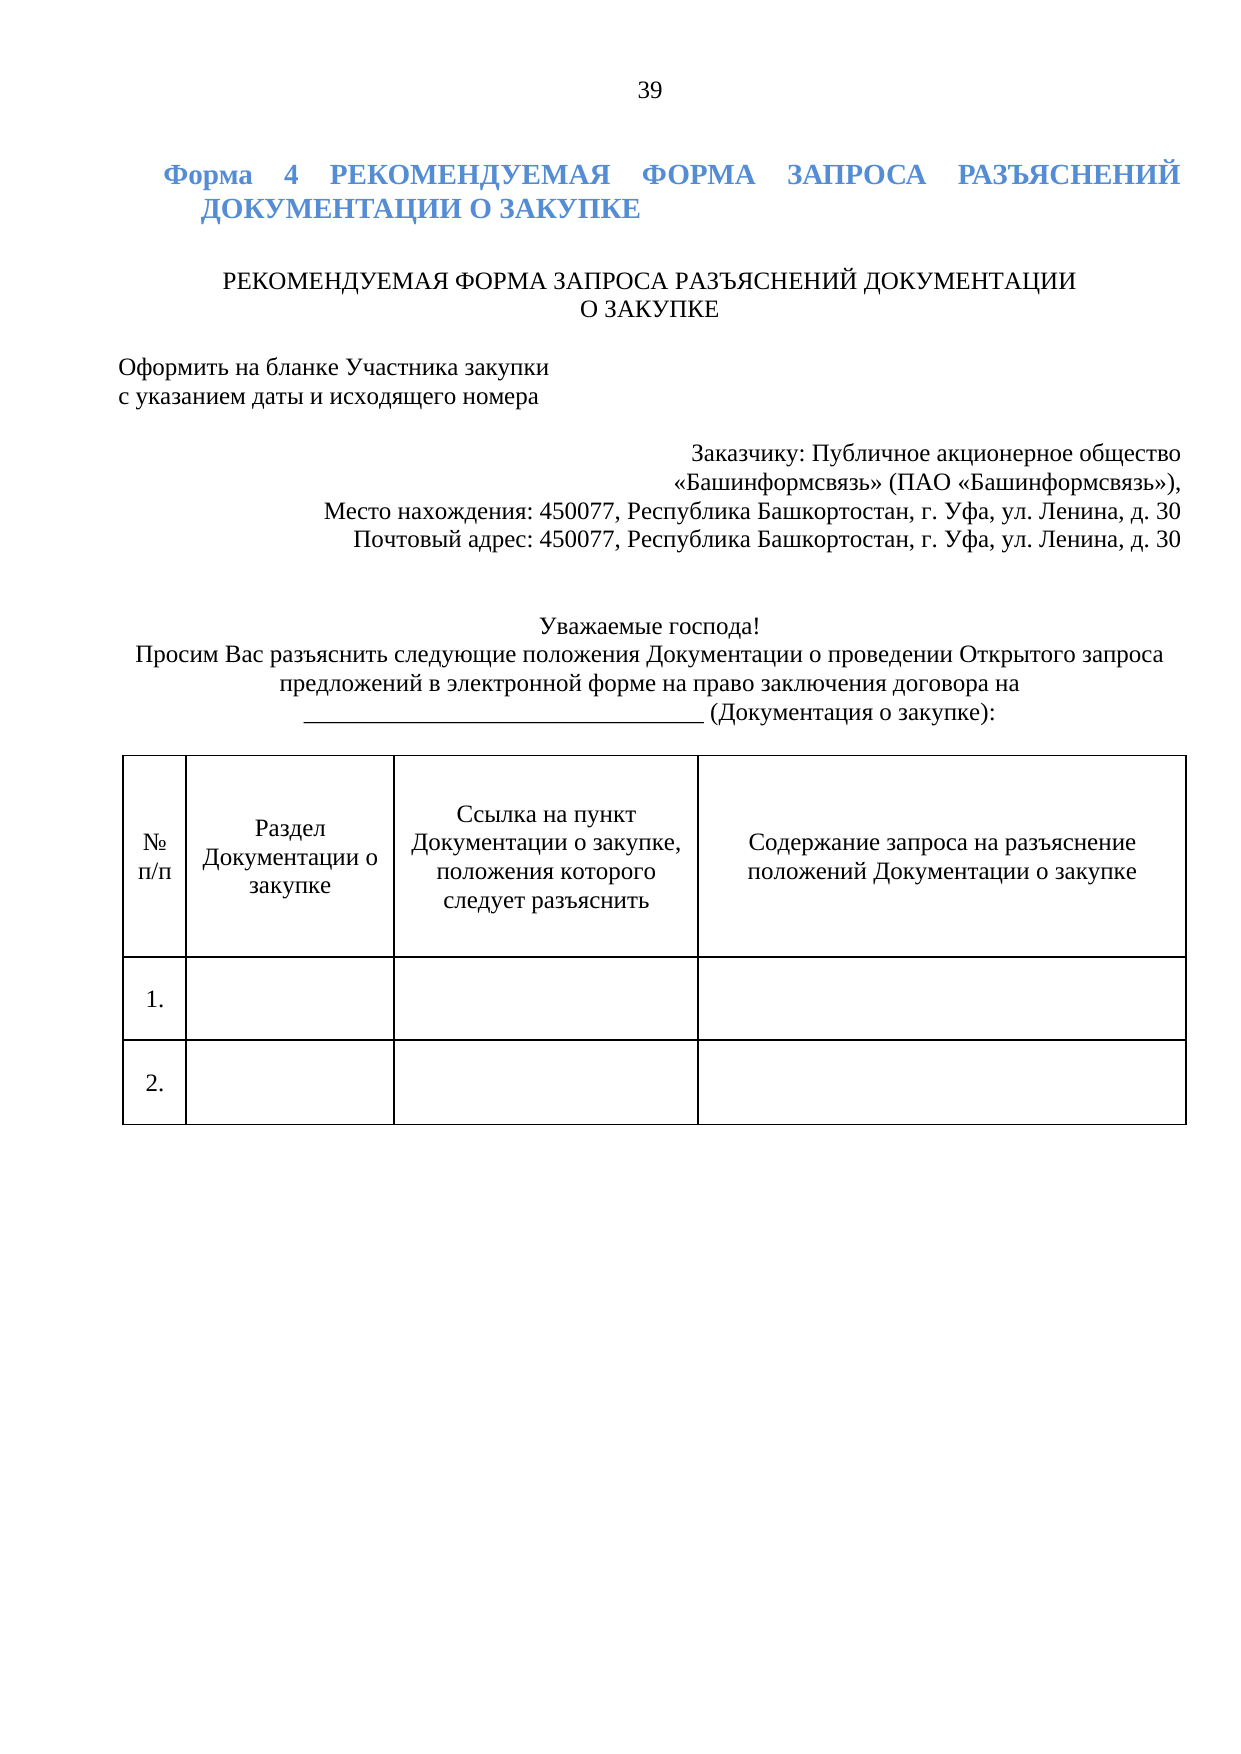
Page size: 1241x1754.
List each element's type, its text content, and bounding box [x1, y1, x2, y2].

table_header Содержание запроса на разъяснение положений Документации о закупке [699, 756, 1185, 956]
text Место нахождения: 450077, Республика Башкортостан, г. Уфа, ул. Ленина, д. 30 [118, 496, 1181, 524]
table_cell 2. [124, 1041, 185, 1123]
text «Башинформсвязь» (ПАО «Башинформсвязь»), [118, 467, 1181, 496]
table_cell [187, 958, 393, 1039]
text Оформить на бланке Участника закупки с указанием даты и исходящего номера [118, 352, 1181, 409]
text Почтовый адрес: 450077, Республика Башкортостан, г. Уфа, ул. Ленина, д. 30 [118, 524, 1181, 553]
text РЕКОМЕНДУЕМАЯ ФОРМА ЗАПРОСА РАЗЪЯСНЕНИЙ ДОКУМЕНТАЦИИ [118, 266, 1181, 294]
text О ЗАКУПКЕ [118, 294, 1181, 323]
table_header Ссылка на пункт Документации о закупке, положения которого следует разъяснить [395, 756, 697, 956]
table_cell [187, 1041, 393, 1123]
table_cell 1. [124, 958, 185, 1039]
table_header Раздел Документации о закупке [187, 756, 393, 956]
table_header № п/п [124, 756, 185, 956]
text Уважаемые господа! [118, 611, 1181, 639]
text Просим Вас разъяснить следующие положения Документации о проведении Открытого запроса предложений в электронной форме на право заключения договора на ________________________________ (Документация о закупке): [118, 639, 1181, 726]
text Заказчику: Публичное акционерное общество [118, 438, 1181, 467]
text Форма 4 РЕКОМЕНДУЕМАЯ ФОРМА ЗАПРОСА РАЗЪЯСНЕНИЙ ДОКУМЕНТАЦИИ О ЗАКУПКЕ [163, 157, 1181, 224]
table_cell [395, 958, 697, 1039]
table_cell [699, 1041, 1185, 1123]
table_cell [395, 1041, 697, 1123]
table_cell [699, 958, 1185, 1039]
